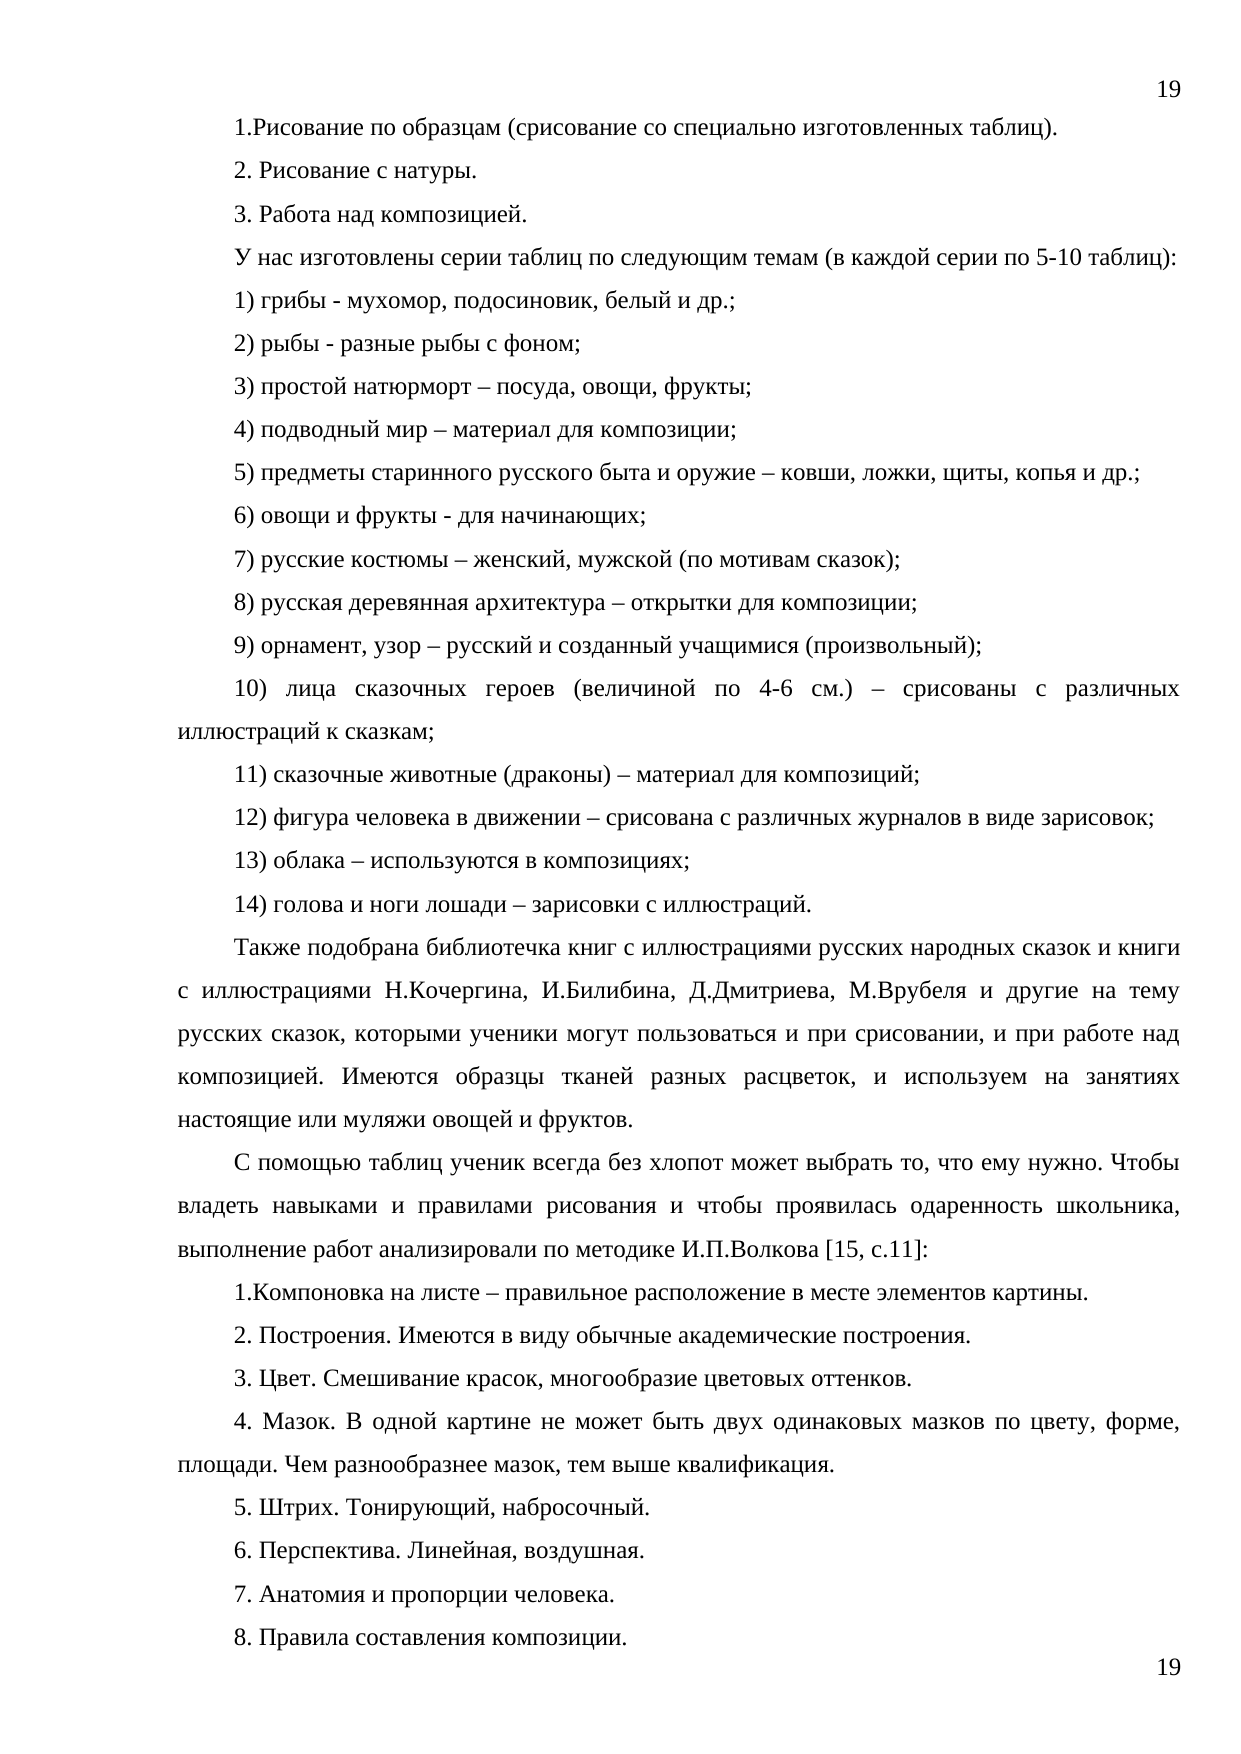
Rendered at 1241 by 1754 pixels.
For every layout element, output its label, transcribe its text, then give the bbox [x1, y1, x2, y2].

text 10) лица сказочных героев (величиной по 4-6 см.) – срисованы с различных иллюстраций к сказкам; [177, 673, 1181, 745]
text 3. Работа над композицией. [177, 199, 1181, 227]
text 1.Компоновка на листе – правильное расположение в месте элементов картины. [177, 1277, 1181, 1306]
text 6) овощи и фрукты - для начинающих; [177, 501, 1181, 529]
text 5. Штрих. Тонирующий, набросочный. [177, 1492, 1181, 1521]
text 11) сказочные животные (драконы) – материал для композиций; [177, 759, 1181, 788]
text 4. Мазок. В одной картине не может быть двух одинаковых мазков по цвету, форме, площади. Чем разнообразнее мазок, тем выше квалификация. [177, 1406, 1181, 1478]
text 14) голова и ноги лошади – зарисовки с иллюстраций. [177, 889, 1181, 917]
text 6. Перспектива. Линейная, воздушная. [177, 1536, 1181, 1564]
text 8. Правила составления композиции. [177, 1622, 1181, 1651]
text У нас изготовлены серии таблиц по следующим темам (в каждой серии по 5-10 таблиц): [177, 242, 1181, 271]
text 8) русская деревянная архитектура – открытки для композиции; [177, 587, 1181, 616]
text 3) простой натюрморт – посуда, овощи, фрукты; [177, 371, 1181, 400]
text 9) орнамент, узор – русский и созданный учащимися (произвольный); [177, 630, 1181, 659]
text 1) грибы - мухомор, подосиновик, белый и др.; [177, 285, 1181, 314]
text 7. Анатомия и пропорции человека. [177, 1579, 1181, 1607]
text 13) облака – используются в композициях; [177, 846, 1181, 874]
text С помощью таблиц ученик всегда без хлопот может выбрать то, что ему нужно. Чтобы владеть навыками и правилами рисования и чтобы проявилась одаренность школьника, выполнение работ анализировали по методике И.П.Волкова [15, с.11]: [177, 1147, 1181, 1262]
text 5) предметы старинного русского быта и оружие – ковши, ложки, щиты, копья и др.; [177, 457, 1181, 486]
text 4) подводный мир – материал для композиции; [177, 414, 1181, 443]
text Также подобрана библиотечка книг с иллюстрациями русских народных сказок и книги с иллюстрациями Н.Кочергина, И.Билибина, Д.Дмитриева, М.Врубеля и другие на тему русских сказок, которыми ученики могут пользоваться и при срисовании, и при работе над композицией. Имеются образцы тканей разных расцветок, и используем на занятиях настоящие или муляжи овощей и фруктов. [177, 932, 1181, 1133]
text 3. Цвет. Смешивание красок, многообразие цветовых оттенков. [177, 1363, 1181, 1392]
text 2) рыбы - разные рыбы с фоном; [177, 328, 1181, 357]
text 2. Построения. Имеются в виду обычные академические построения. [177, 1320, 1181, 1349]
text 2. Рисование с натуры. [177, 156, 1181, 184]
text 1.Рисование по образцам (срисование со специально изготовленных таблиц). [177, 112, 1181, 141]
text 12) фигура человека в движении – срисована с различных журналов в виде зарисовок; [177, 802, 1181, 831]
text 7) русские костюмы – женский, мужской (по мотивам сказок); [177, 544, 1181, 572]
